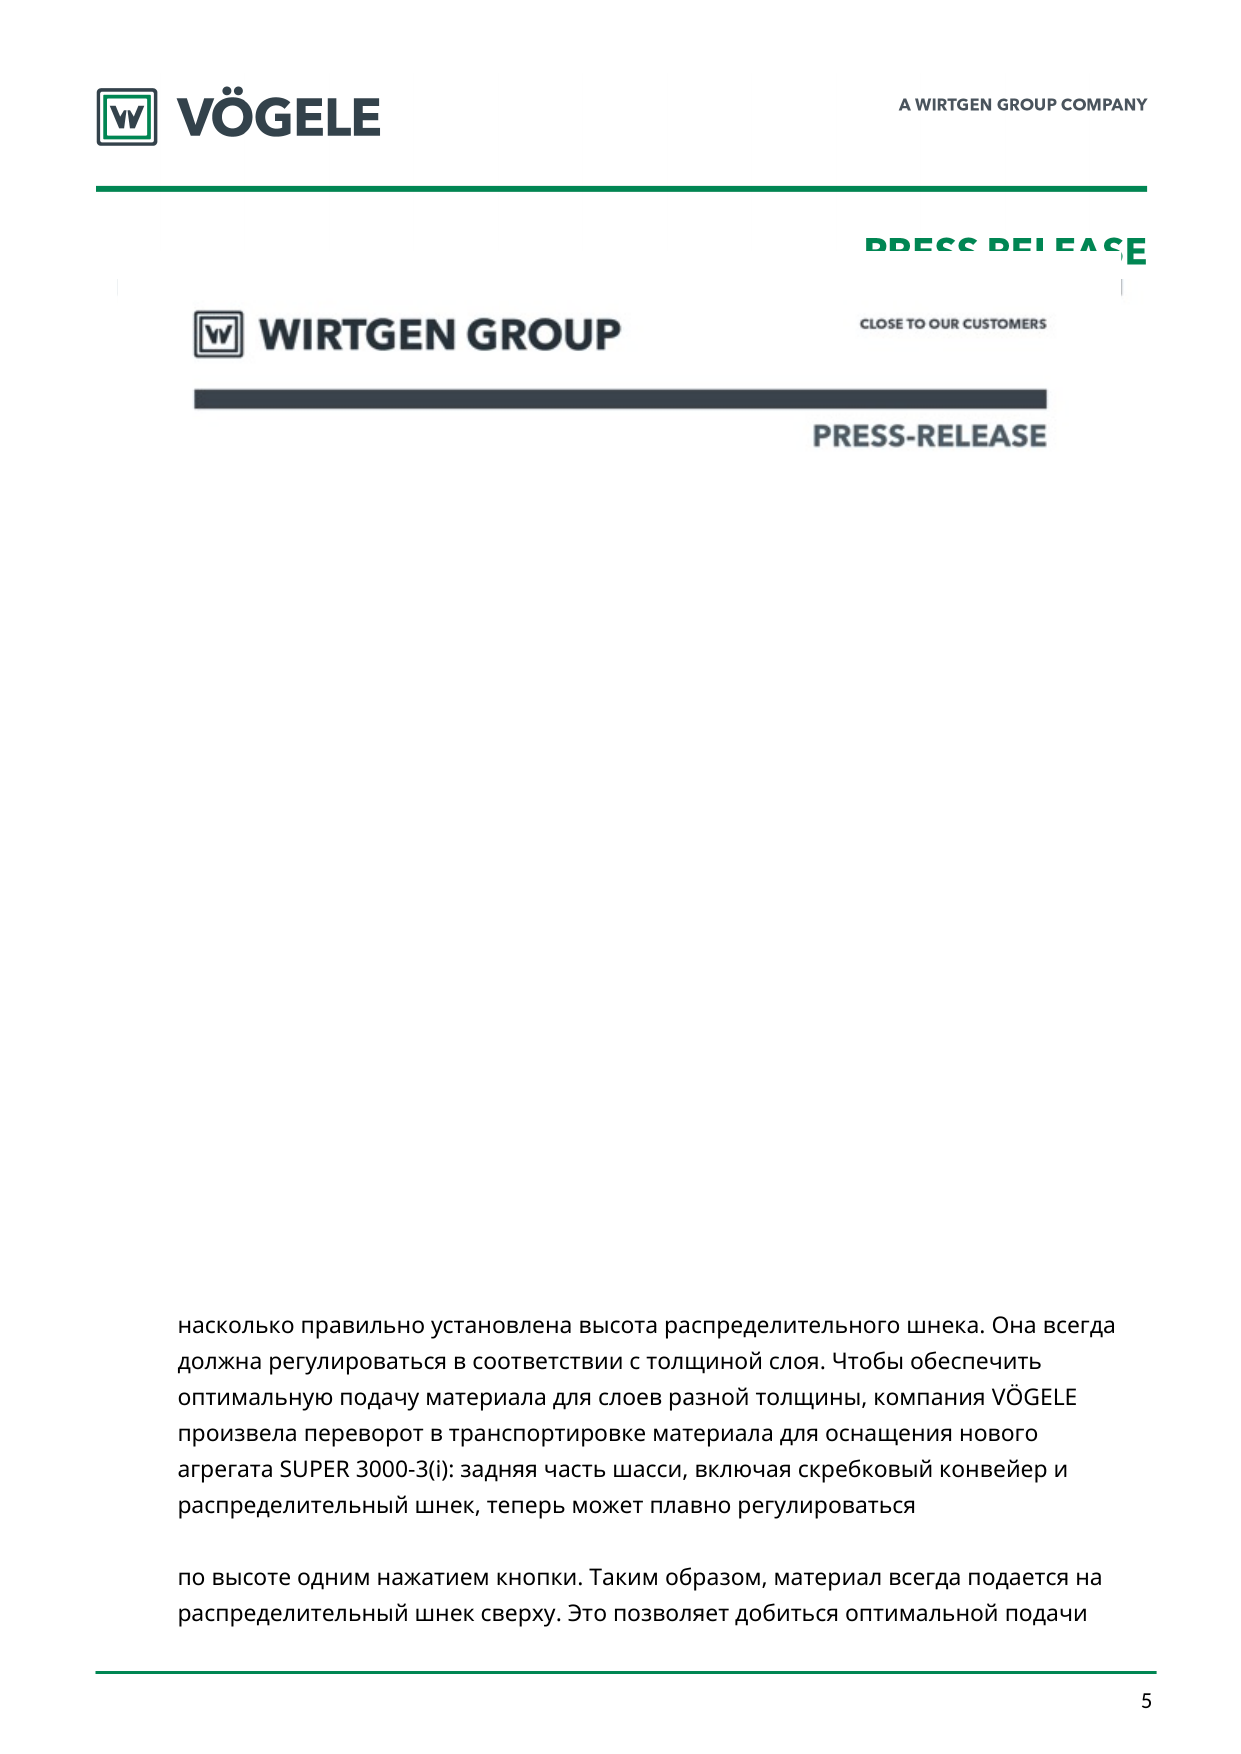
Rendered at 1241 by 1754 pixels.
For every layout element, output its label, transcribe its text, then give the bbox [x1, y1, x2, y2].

picture [67, 1662, 1196, 1678]
text С помощью SUPER 3000-3(i) можно укладывать до 1800 т смеси в час. Дизельный двигатель, обладая мощностью 354 кВт, снабжает асфальтоукладчик силой, которая позволяет ему справляться даже с большими объемами укладки. Другим важным фактором является качество укладки: кроме прочего, оно зависит от того, насколько правильно установлена высота распределительного шнека. Она всегда должна регулироваться в соответствии с толщиной слоя. Чтобы обеспечить оптимальную подачу материала для слоев разной толщины, компания VÖGELE произвела переворот в транспортировке материала для оснащения нового агрегата SUPER 3000-3(i): задняя часть шасси, включая скребковый конвейер и распределительный шнек, теперь может плавно регулироваться [177, 1309, 1122, 1520]
picture [76, 73, 1174, 1309]
text по высоте одним нажатием кнопки. Таким образом, материал всегда подается на распределительный шнек сверху. Это позволяет добиться оптимальной подачи материала и распределения смеси даже при укладке толстых слоев основания. Благодаря этому SUPER 3000-3(i) отличается чрезвычайной универсальностью в эксплуатации. [177, 1561, 1122, 1628]
